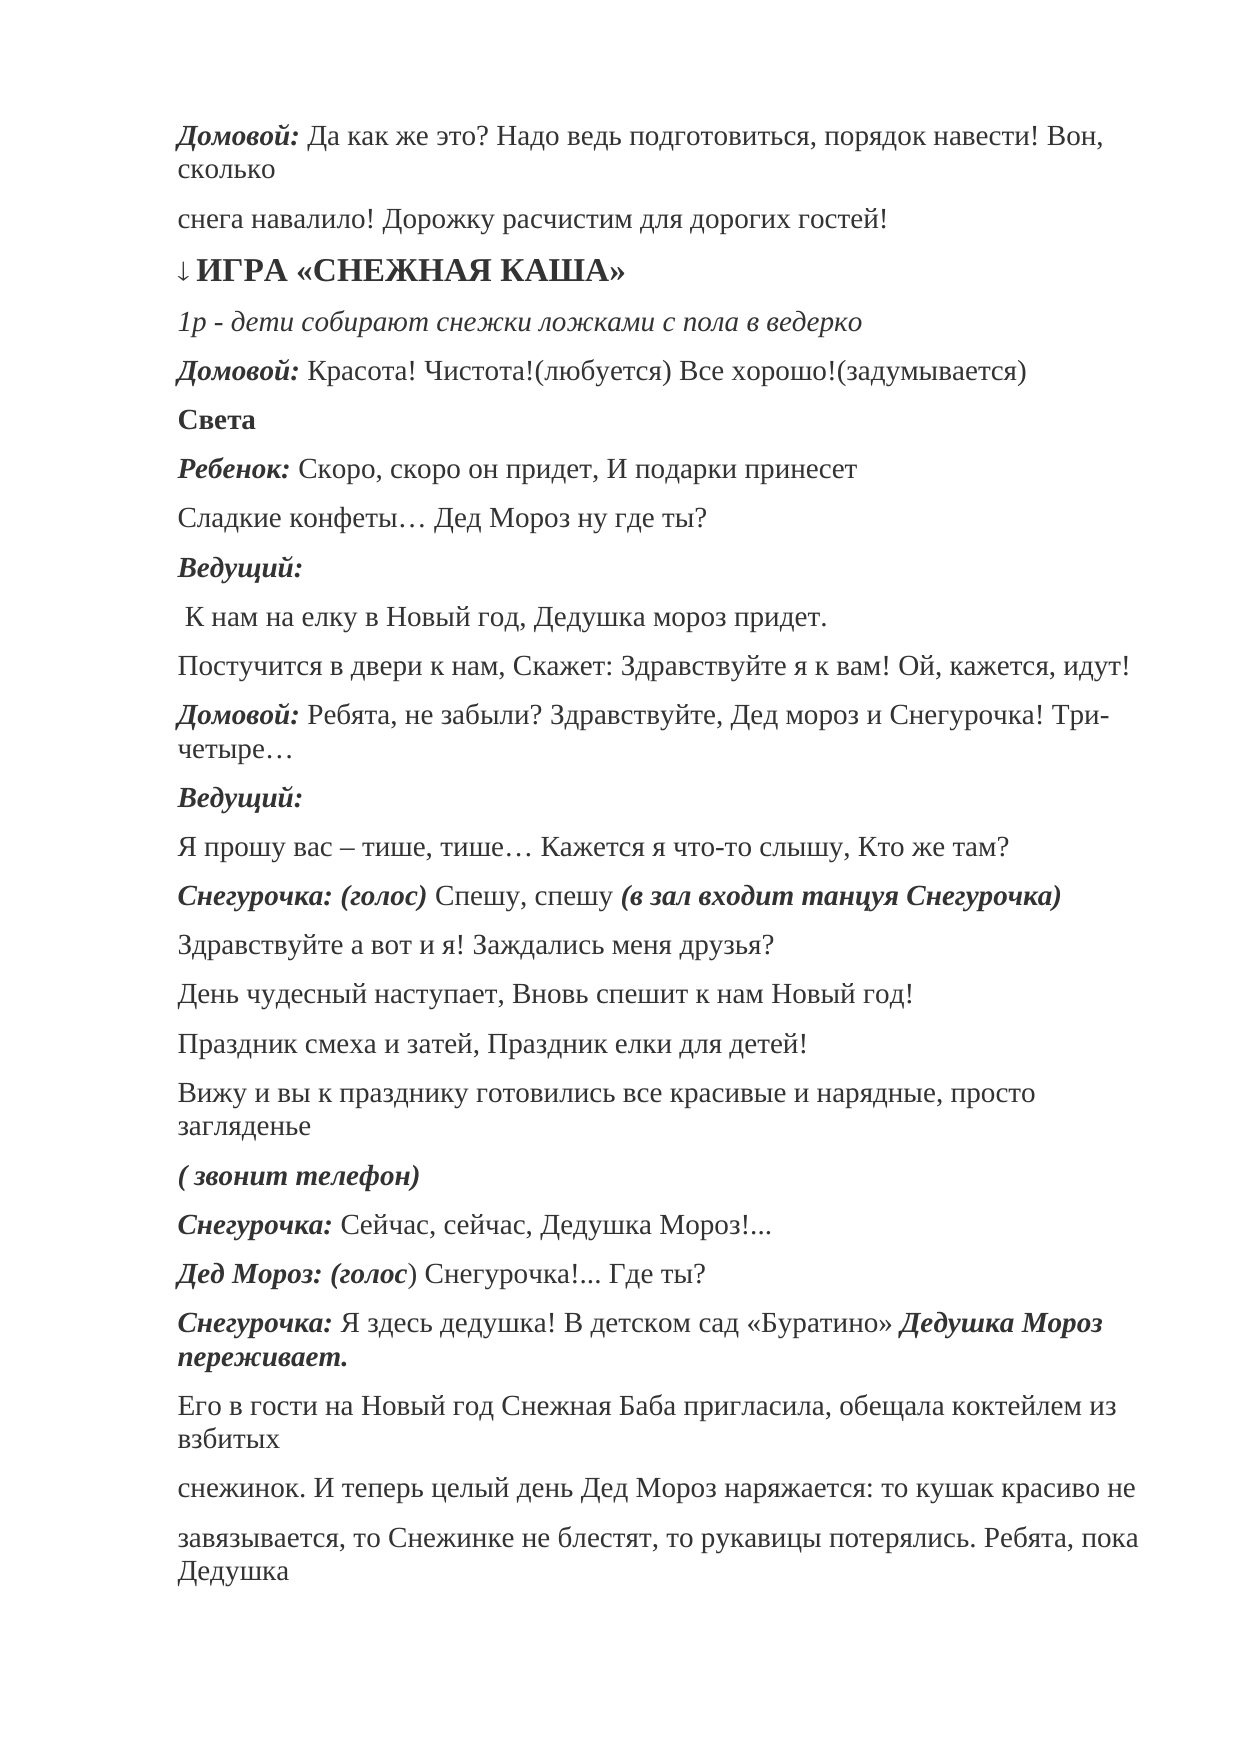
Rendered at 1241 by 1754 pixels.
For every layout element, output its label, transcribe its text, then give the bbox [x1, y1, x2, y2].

text Праздник смеха и затей, Праздник елки для детей! [177, 1026, 1152, 1059]
text снега навалило! Дорожку расчистим для дорогих гостей! [177, 201, 1152, 234]
text 1р - дети собирают снежки ложками с пола в ведерко [177, 304, 1152, 337]
text Ребенок: Скоро, скоро он придет, И подарки принесет [177, 451, 1152, 485]
text снежинок. И теперь целый день Дед Мороз наряжается: то кушак красиво не [177, 1471, 1152, 1504]
text Ведущий: [177, 550, 1152, 583]
text Домовой: Да как же это? Надо ведь подготовиться, порядок навести! Вон, сколько [177, 118, 1152, 185]
text Здравствуйте а вот и я! Заждались меня друзья? [177, 927, 1152, 961]
text Дед Мороз: (голос) Снегурочка!... Где ты? [177, 1256, 1152, 1289]
text Постучится в двери к нам, Скажет: Здравствуйте я к вам! Ой, кажется, идут! [177, 648, 1152, 682]
text К нам на елку в Новый год, Дедушка мороз придет. [177, 599, 1152, 632]
text завязывается, то Снежинке не блестят, то рукавицы потерялись. Ребята, пока Дедушка [177, 1520, 1152, 1587]
text Снегурочка: Сейчас, сейчас, Дедушка Мороз!... [177, 1207, 1152, 1240]
text ИГРА «СНЕЖНАЯ КАША» [177, 250, 1152, 288]
text Света [177, 402, 1152, 436]
text ( звонит телефон) [177, 1158, 1152, 1191]
text Его в гости на Новый год Снежная Баба пригласила, обещала коктейлем из взбитых [177, 1388, 1152, 1455]
text Вижу и вы к празднику готовились все красивые и нарядные, просто загляденье [177, 1075, 1152, 1142]
text Домовой: Ребята, не забыли? Здравствуйте, Дед мороз и Снегурочка! Три-четыре… [177, 697, 1152, 764]
text Я прошу вас – тише, тише… Кажется я что-то слышу, Кто же там? [177, 829, 1152, 863]
text Ведущий: [177, 780, 1152, 813]
text Домовой: Красота! Чистота!(любуется) Все хорошо!(задумывается) [177, 353, 1152, 387]
text Снегурочка: (голос) Спешу, спешу (в зал входит танцуя Снегурочка) [177, 878, 1152, 912]
text Сладкие конфеты… Дед Мороз ну где ты? [177, 501, 1152, 534]
text День чудесный наступает, Вновь спешит к нам Новый год! [177, 977, 1152, 1010]
text Снегурочка: Я здесь дедушка! В детском сад «Буратино» Дедушка Мороз переживает. [177, 1305, 1152, 1372]
